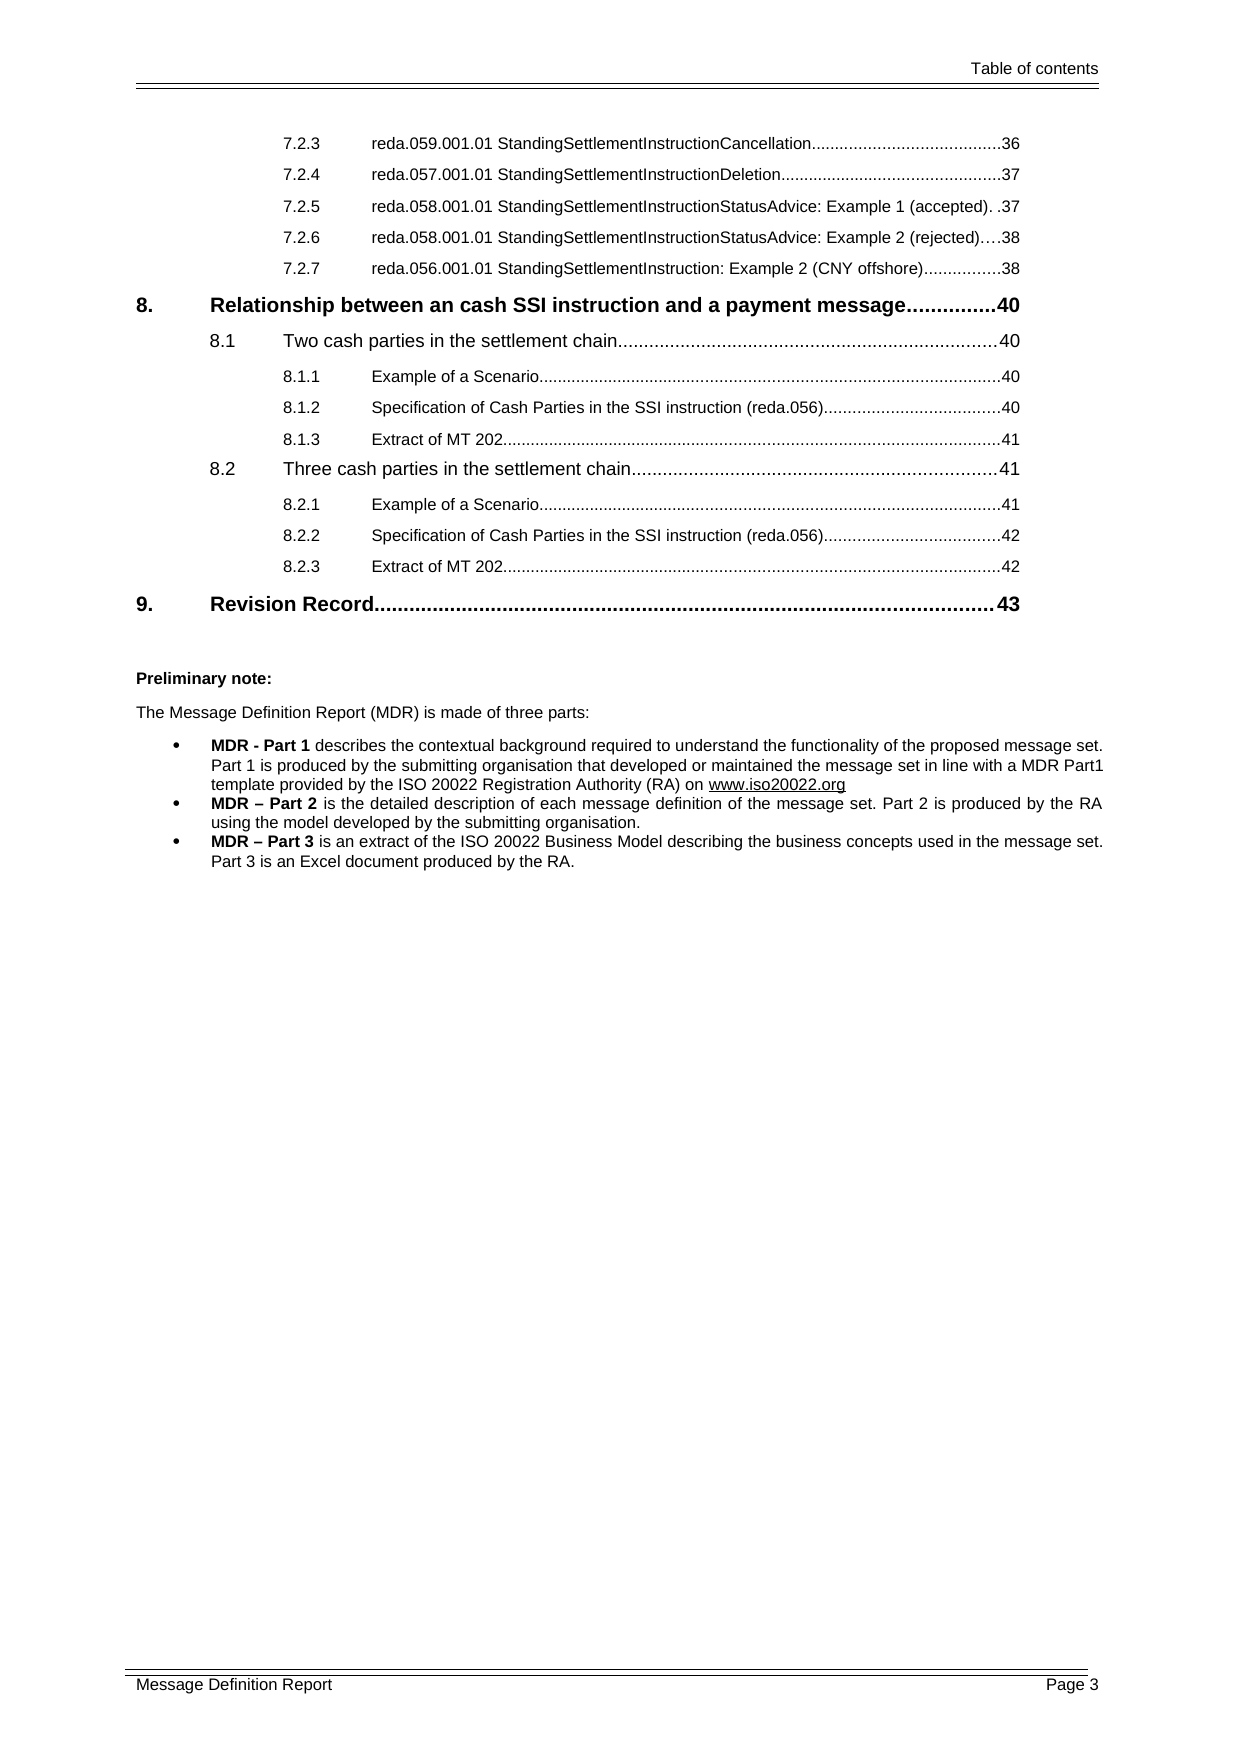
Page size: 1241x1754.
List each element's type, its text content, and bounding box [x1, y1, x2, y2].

text 8.2.3 Extract of MT 202 42 [283, 548, 1104, 579]
text Preliminary note: [136, 669, 1104, 688]
text 8.1.1 Example of a Scenario 40 [283, 358, 1104, 389]
text 7.2.6 reda.058.001.01 StandingSettlementInstructionStatusAdvice: Example 2 (rejected) 38 [283, 218, 1104, 249]
text 8.2.1 Example of a Scenario 41 [283, 485, 1104, 517]
text 7.2.3 reda.059.001.01 StandingSettlementInstructionCancellation 36 [283, 124, 1104, 156]
list MDR – Part 3 is an extract of the ISO 20022 Business Model describing the business concepts used in the message set. Part 3 is an Excel document produced by the RA. [173, 832, 1104, 871]
list MDR – Part 2 is the detailed description of each message definition of the message set. Part 2 is produced by the RA using the model developed by the submitting organisation. [173, 794, 1104, 832]
text 8.2 Three cash parties in the settlement chain 41 [209, 458, 1104, 479]
text 8.2.2 Specification of Cash Parties in the SSI instruction (reda.056) 42 [283, 517, 1104, 548]
text 7.2.5 reda.058.001.01 StandingSettlementInstructionStatusAdvice: Example 1 (accepted) 37 [283, 187, 1104, 218]
text 7.2.7 reda.056.001.01 StandingSettlementInstruction: Example 2 (CNY offshore) 38 [283, 249, 1104, 281]
text 8.1 Two cash parties in the settlement chain 40 [209, 330, 1104, 351]
text The Message Definition Report (MDR) is made of three parts: [136, 702, 1104, 722]
text 8. Relationship between an cash SSI instruction and a payment message 40 [136, 293, 1104, 317]
text 8.1.3 Extract of MT 202 41 [283, 420, 1104, 451]
text 7.2.4 reda.057.001.01 StandingSettlementInstructionDeletion 37 [283, 156, 1104, 187]
text 9. Revision Record 43 [136, 592, 1104, 616]
text 8.1.2 Specification of Cash Parties in the SSI instruction (reda.056) 40 [283, 389, 1104, 420]
list MDR - Part 1 describes the contextual background required to understand the functionality of the proposed message set. Part 1 is produced by the submitting organisation that developed or maintained the message set in line with a MDR Part1 template provided by the ISO 20022 Registration Authority (RA) on www.iso20022.org [173, 736, 1104, 794]
